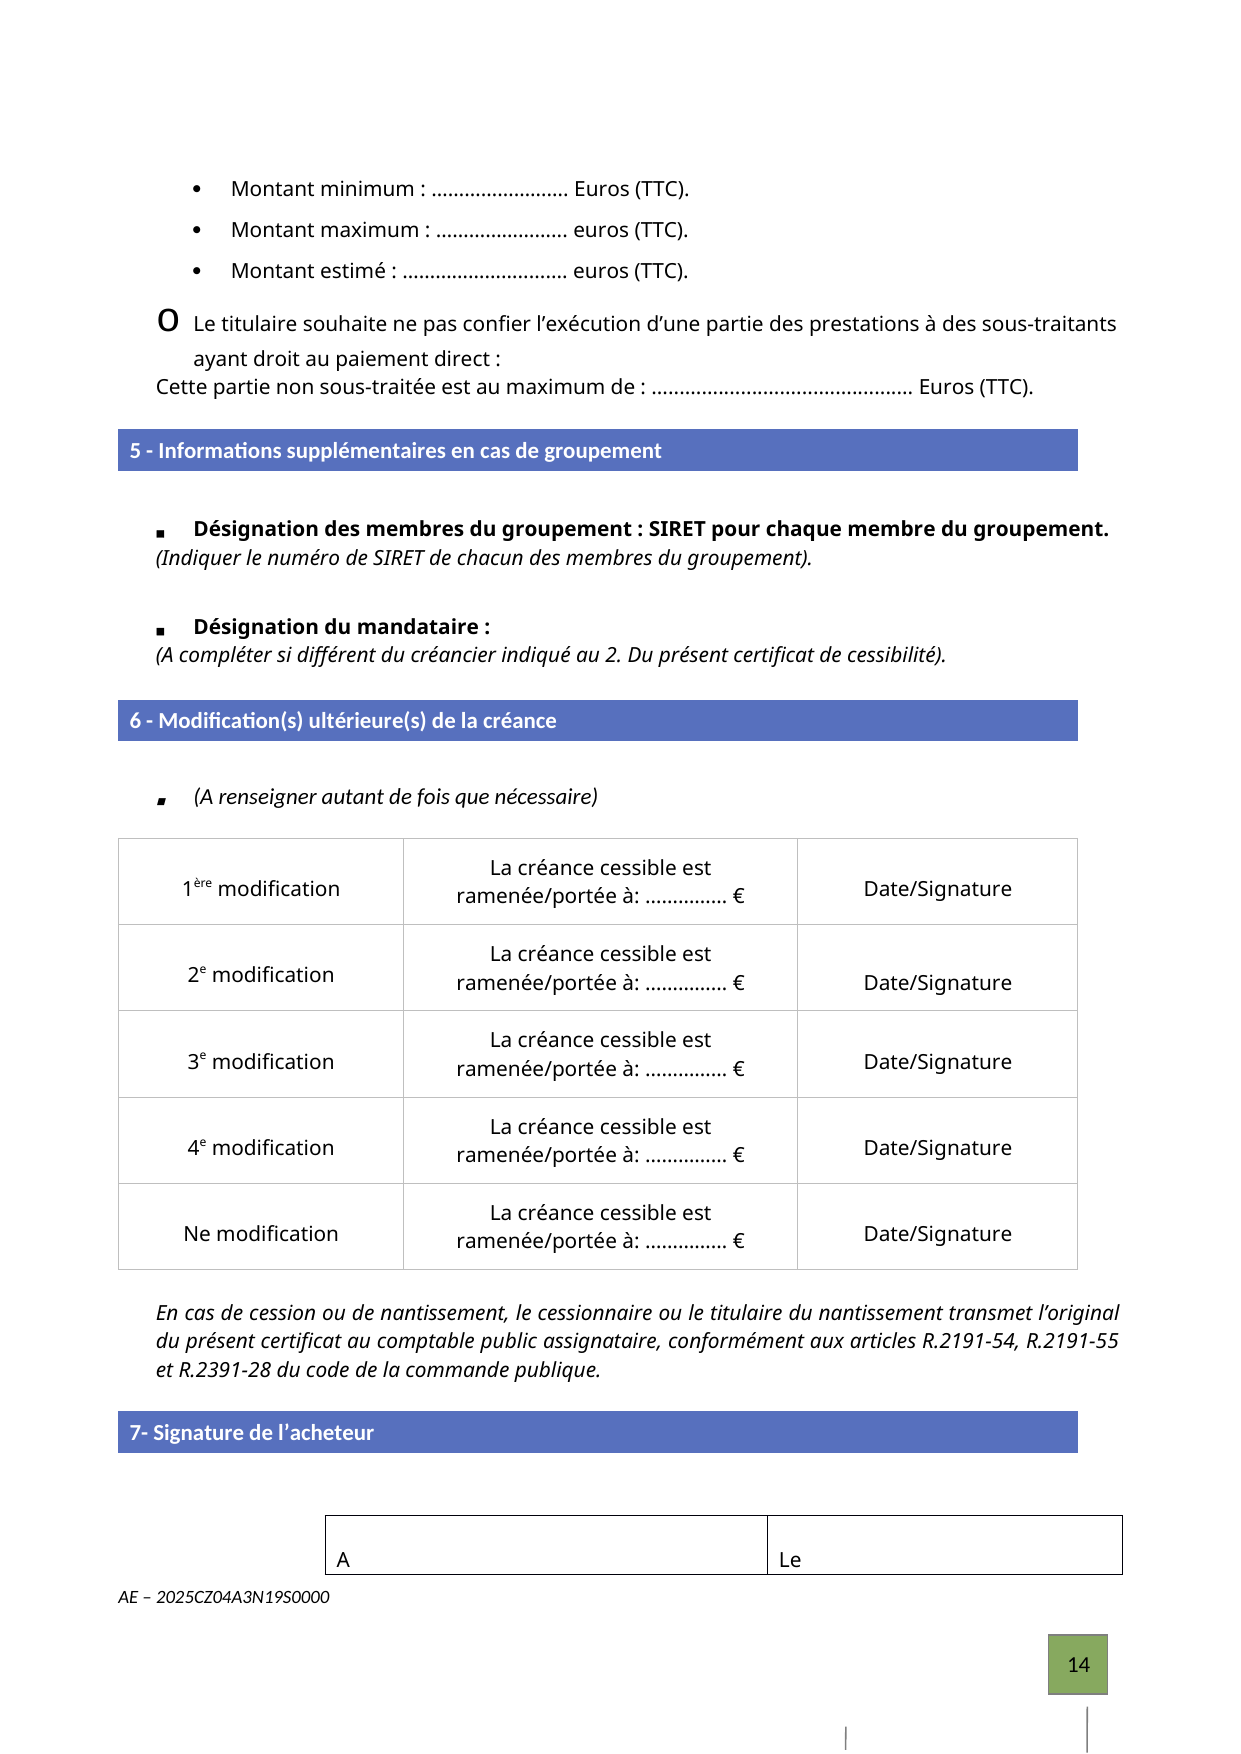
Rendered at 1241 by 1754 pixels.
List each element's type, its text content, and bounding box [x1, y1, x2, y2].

text (Indiquer le numéro de SIRET de chacun des membres du groupement). [156, 543, 1123, 571]
list Le titulaire souhaite ne pas confier l’exécution d’une partie des prestations à des sous-traitants ayant droit au paiement direct : [156, 297, 1123, 372]
table_cell Date/Signature [798, 925, 1077, 1010]
table_cell La créance cessible est ramenée/portée à: …………… € [404, 1098, 797, 1183]
table_cell La créance cessible est ramenée/portée à: …………… € [404, 925, 797, 1010]
table_header A [326, 1516, 767, 1574]
list Montant minimum : ……………………. Euros (TTC). [193, 174, 1123, 203]
table_cell 4e modification [119, 1098, 403, 1183]
table_header 1ère modification [119, 839, 403, 924]
table_cell Ne modification [119, 1184, 403, 1269]
table_cell 3e modification [119, 1011, 403, 1097]
list Désignation des membres du groupement : SIRET pour chaque membre du groupement. [156, 514, 1123, 543]
list (A renseigner autant de fois que nécessaire) [156, 782, 1123, 810]
table_cell La créance cessible est ramenée/portée à: …………… € [404, 1184, 797, 1269]
list Désignation du mandataire : [156, 612, 1123, 640]
table_cell Date/Signature [798, 1011, 1077, 1097]
table_cell La créance cessible est ramenée/portée à: …………… € [404, 1011, 797, 1097]
table_header La créance cessible est ramenée/portée à: …………… € [404, 839, 797, 924]
text (A compléter si différent du créancier indiqué au 2. Du présent certificat de cessibilité). [156, 640, 1123, 669]
table_header 5 - Informations supplémentaires en cas de groupement [118, 429, 1078, 471]
table_header 6 - Modification(s) ultérieure(s) de la créance [118, 700, 1078, 741]
text Cette partie non sous-traitée est au maximum de : ............................................... Euros (TTC). [156, 372, 1123, 401]
list Montant maximum : …………………... euros (TTC). [193, 215, 1123, 243]
text En cas de cession ou de nantissement, le cessionnaire ou le titulaire du nantissement transmet l’original du présent certificat au comptable public assignataire, conformément aux articles R.2191-54, R.2191-55 et R.2391-28 du code de la commande publique. [156, 1298, 1123, 1383]
table_header 7- Signature de l’acheteur [118, 1411, 1078, 1453]
table_cell Date/Signature [798, 1098, 1077, 1183]
table_cell Date/Signature [798, 1184, 1077, 1269]
table_header Le [768, 1516, 1122, 1574]
table_header Date/Signature [798, 839, 1077, 924]
list Montant estimé : …………………......... euros (TTC). [193, 256, 1123, 284]
table_cell 2e modification [119, 925, 403, 1010]
